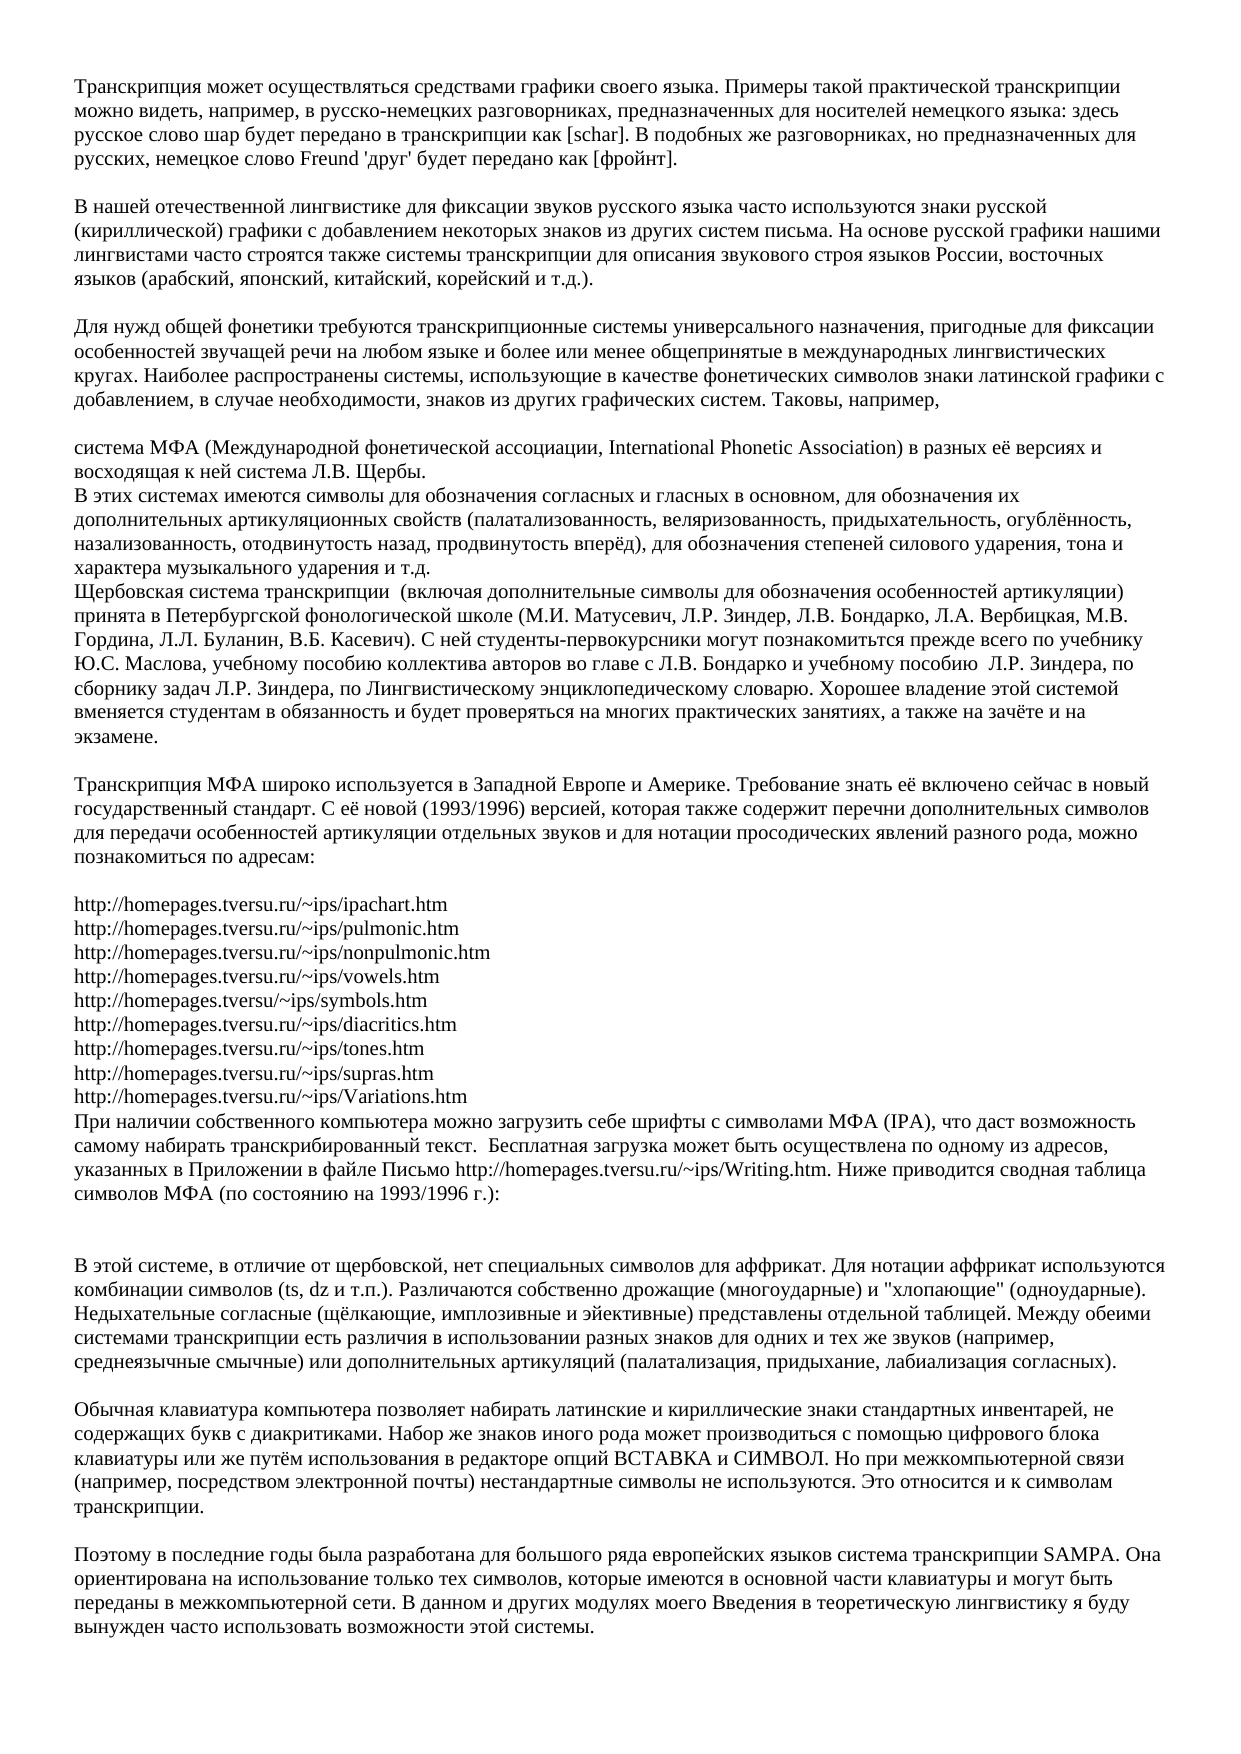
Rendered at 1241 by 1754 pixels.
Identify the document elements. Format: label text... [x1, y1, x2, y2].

text В этой системе, в отличие от щербовской, нет специальных символов для аффрикат. Для нотации аффрикат используются комбинации символов (ts, dz и т.п.). Различаются собственно дрожащие (многоударные) и "хлопающие" (одноударные). Недыхательные согласные (щёлкающие, имплозивные и эйективные) представлены отдельной таблицей. Между обеими системами транскрипции есть различия в использовании разных знаков для одних и тех же звуков (например, среднеязычные смычные) или дополнительных артикуляций (палатализация, придыхание, лабиализация согласных). [74, 1253, 1167, 1373]
text http://homepages.tversu.ru/~ips/supras.htm [74, 1060, 1167, 1084]
text http://homepages.tversu.ru/~ips/tones.htm [74, 1036, 1167, 1060]
text восходящая к ней система Л.В. Щербы. [74, 459, 1167, 483]
text http://homepages.tversu.ru/~ips/Variations.htm [74, 1084, 1167, 1108]
text Обычная клавиатура компьютера позволяет набирать латинские и кириллические знаки стандартных инвентарей, не содержащих букв с диакритиками. Набор же знаков иного рода может производиться с помощью цифрового блока клавиатуры или же путём использования в редакторе опций ВСТАВКА и СИМВОЛ. Но при межкомпьютерной связи (например, посредством электронной почты) нестандартные символы не используются. Это относится и к символам транскрипции. [74, 1397, 1167, 1518]
text http://homepages.tversu.ru/~ips/ipachart.htm [74, 892, 1167, 916]
text Щербовская система транскрипции (включая дополнительные символы для обозначения особенностей артикуляции) принята в Петербургской фонологической школе (М.И. Матусевич, Л.Р. Зиндер, Л.В. Бондарко, Л.А. Вербицкая, М.В. Гордина, Л.Л. Буланин, В.Б. Касевич). С ней студенты-первокурсники могут познакомитьтся прежде всего по учебнику Ю.С. Маслова, учебному пособию коллектива авторов во главе с Л.В. Бондарко и учебному пособию Л.Р. Зиндера, по сборнику задач Л.Р. Зиндера, по Лингвистическому энциклопедическому словарю. Хорошее владение этой системой вменяется студентам в обязанность и будет проверяться на многих практических занятиях, а также на зачёте и на экзамене. [74, 579, 1167, 748]
text Поэтому в последние годы была разработана для большого ряда европейских языков система транскрипции SAMPA. Она ориентирована на использование только тех символов, которые имеются в основной части клавиатуры и могут быть переданы в межкомпьютерной сети. В данном и других модулях моего Введения в теоретическую лингвистику я буду вынужден часто использовать возможности этой системы. [74, 1542, 1167, 1638]
text Транскрипция может осуществляться средствами графики своего языка. Примеры такой практической транскрипции можно видеть, например, в русско-немецких разговорниках, предназначенных для носителей немецкого языка: здесь русское слово шар будет передано в транскрипции как [schar]. В подобных же разговорниках, но предназначенных для русских, немецкое слово Freund 'друг' будет передано как [фройнт]. [74, 74, 1167, 170]
text Транскрипция МФА широко используется в Западной Европе и Америке. Требование знать её включено сейчас в новый государственный стандарт. С её новой (1993/1996) версией, которая также содержит перечни дополнительных символов для передачи особенностей артикуляции отдельных звуков и для нотации просодических явлений разного рода, можно познакомиться по адресам: [74, 772, 1167, 868]
text http://homepages.tversu.ru/~ips/nonpulmonic.htm [74, 940, 1167, 964]
text http://homepages.tversu.ru/~ips/vowels.htm [74, 964, 1167, 988]
text http://homepages.tversu.ru/~ips/diacritics.htm [74, 1012, 1167, 1036]
text http://homepages.tversu/~ips/symbols.htm [74, 988, 1167, 1012]
text Для нужд общей фонетики требуются транскрипционные системы универсального назначения, пригодные для фиксации особенностей звучащей речи на любом языке и более или менее общепринятые в международных лингвистических кругах. Наиболее распространены системы, использующие в качестве фонетических символов знаки латинской графики с добавлением, в случае необходимости, знаков из других графических систем. Таковы, например, [74, 314, 1167, 411]
text http://homepages.tversu.ru/~ips/pulmonic.htm [74, 916, 1167, 940]
text В этих системах имеются символы для обозначения согласных и гласных в основном, для обозначения их дополнительных артикуляционных свойств (палатализованность, веляризованность, придыхательность, огублённость, назализованность, отодвинутость назад, продвинутость вперёд), для обозначения степеней силового ударения, тона и характера музыкального ударения и т.д. [74, 483, 1167, 579]
text При наличии собственного компьютера можно загрузить себе шрифты с символами МФА (IPA), что даст возможность самому набирать транскрибированный текст. Бесплатная загрузка может быть осуществлена по одному из адресов, указанных в Приложении в файле Письмо http://homepages.tversu.ru/~ips/Writing.htm. Ниже приводится сводная таблица символов МФА (по состоянию на 1993/1996 г.): [74, 1108, 1167, 1205]
text В нашей отечественной лингвистике для фиксации звуков русского языка часто используются знаки русской (кириллической) графики с добавлением некоторых знаков из других систем письма. На основе русской графики нашими лингвистами часто строятся также системы транскрипции для описания звукового строя языков России, восточных языков (арабский, японский, китайский, корейский и т.д.). [74, 194, 1167, 290]
text система МФА (Международной фонетической ассоциации, International Phonetic Association) в разных её версиях и [74, 435, 1167, 459]
